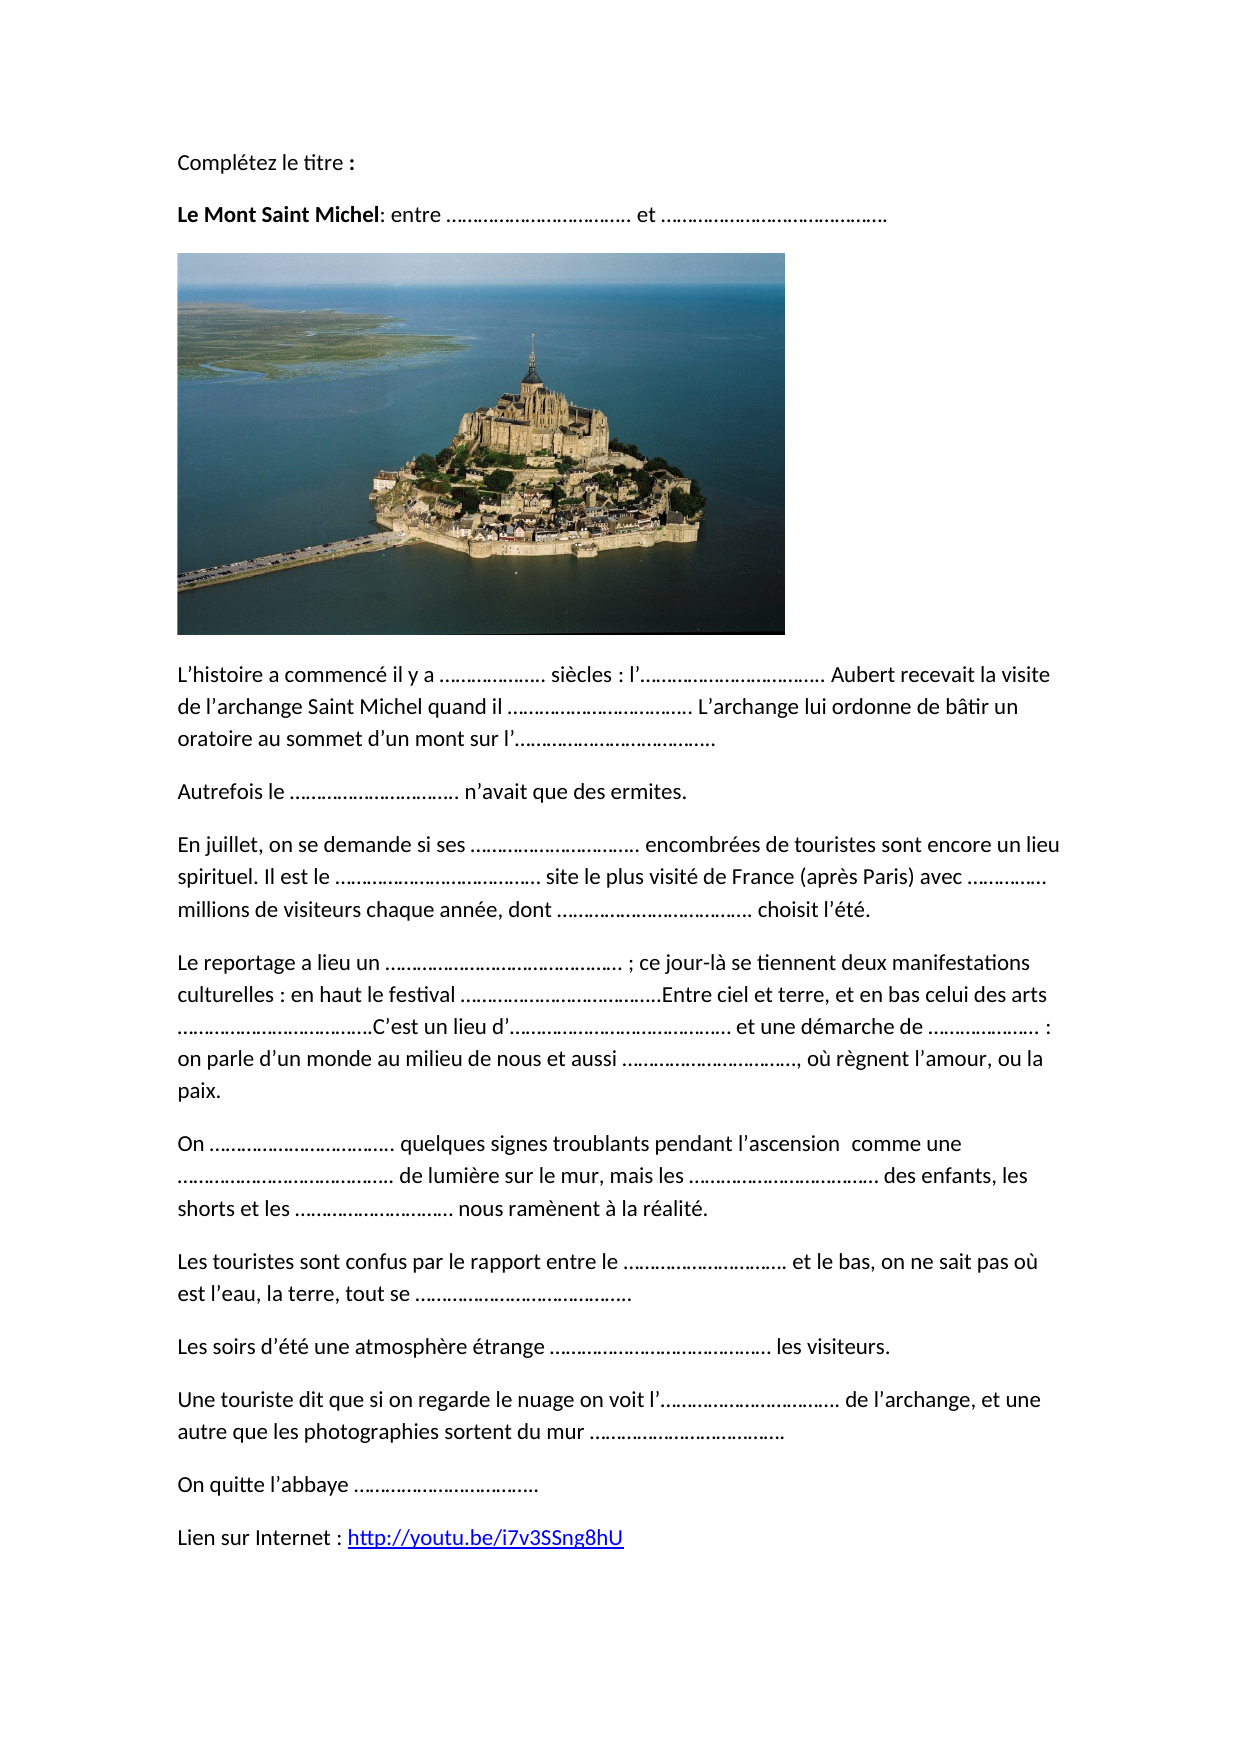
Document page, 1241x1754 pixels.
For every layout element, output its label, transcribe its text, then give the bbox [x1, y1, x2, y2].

text Autrefois le ………………………….. n’avait que des ermites. [177, 777, 1063, 805]
text Complétez le titre : [177, 148, 1063, 176]
text Les soirs d’été une atmosphère étrange …………………………………… les visiteurs. [177, 1332, 1063, 1360]
text On …………………………….. quelques signes troublants pendant l’ascension comme une ………………………………….. de lumière sur le mur, mais les ……………………………… des enfants, les shorts et les ………………………… nous ramènent à la réalité. [177, 1129, 1063, 1222]
text On quitte l’abbaye …………………………….. [177, 1470, 1063, 1498]
text Une touriste dit que si on regarde le nuage on voit l’……………………………. de l’archange, et une autre que les photographies sortent du mur ………………………………. [177, 1385, 1063, 1445]
text L’histoire a commencé il y a ……………….. siècles : l’…………………………….. Aubert recevait la visite de l’archange Saint Michel quand il …………………………….. L’archange lui ordonne de bâtir un oratoire au sommet d’un mont sur l’……………………………….. [177, 660, 1063, 752]
text Les touristes sont confus par le rapport entre le …………………………. et le bas, on ne sait pas où est l’eau, la terre, tout se ………………………………….. [177, 1247, 1063, 1307]
picture [177, 253, 785, 635]
text Le Mont Saint Michel: entre …………………………….. et ……………………………………. [177, 201, 1063, 229]
text Lien sur Internet : http://youtu.be/i7v3SSng8hU [177, 1523, 1063, 1551]
text En juillet, on se demande si ses ………………………….. encombrées de touristes sont encore un lieu spirituel. Il est le ………………………………… site le plus visité de France (après Paris) avec …………… millions de visiteurs chaque année, dont ………………………………. choisit l’été. [177, 830, 1063, 923]
text Le reportage a lieu un ……………………………………… ; ce jour-là se tiennent deux manifestations culturelles : en haut le festival ………………………………..Entre ciel et terre, et en bas celui des arts ……………………………….C’est un lieu d’…………………………………… et une démarche de ………………… : on parle d’un monde au milieu de nous et aussi ……………………………, où règnent l’amour, ou la paix. [177, 948, 1063, 1104]
